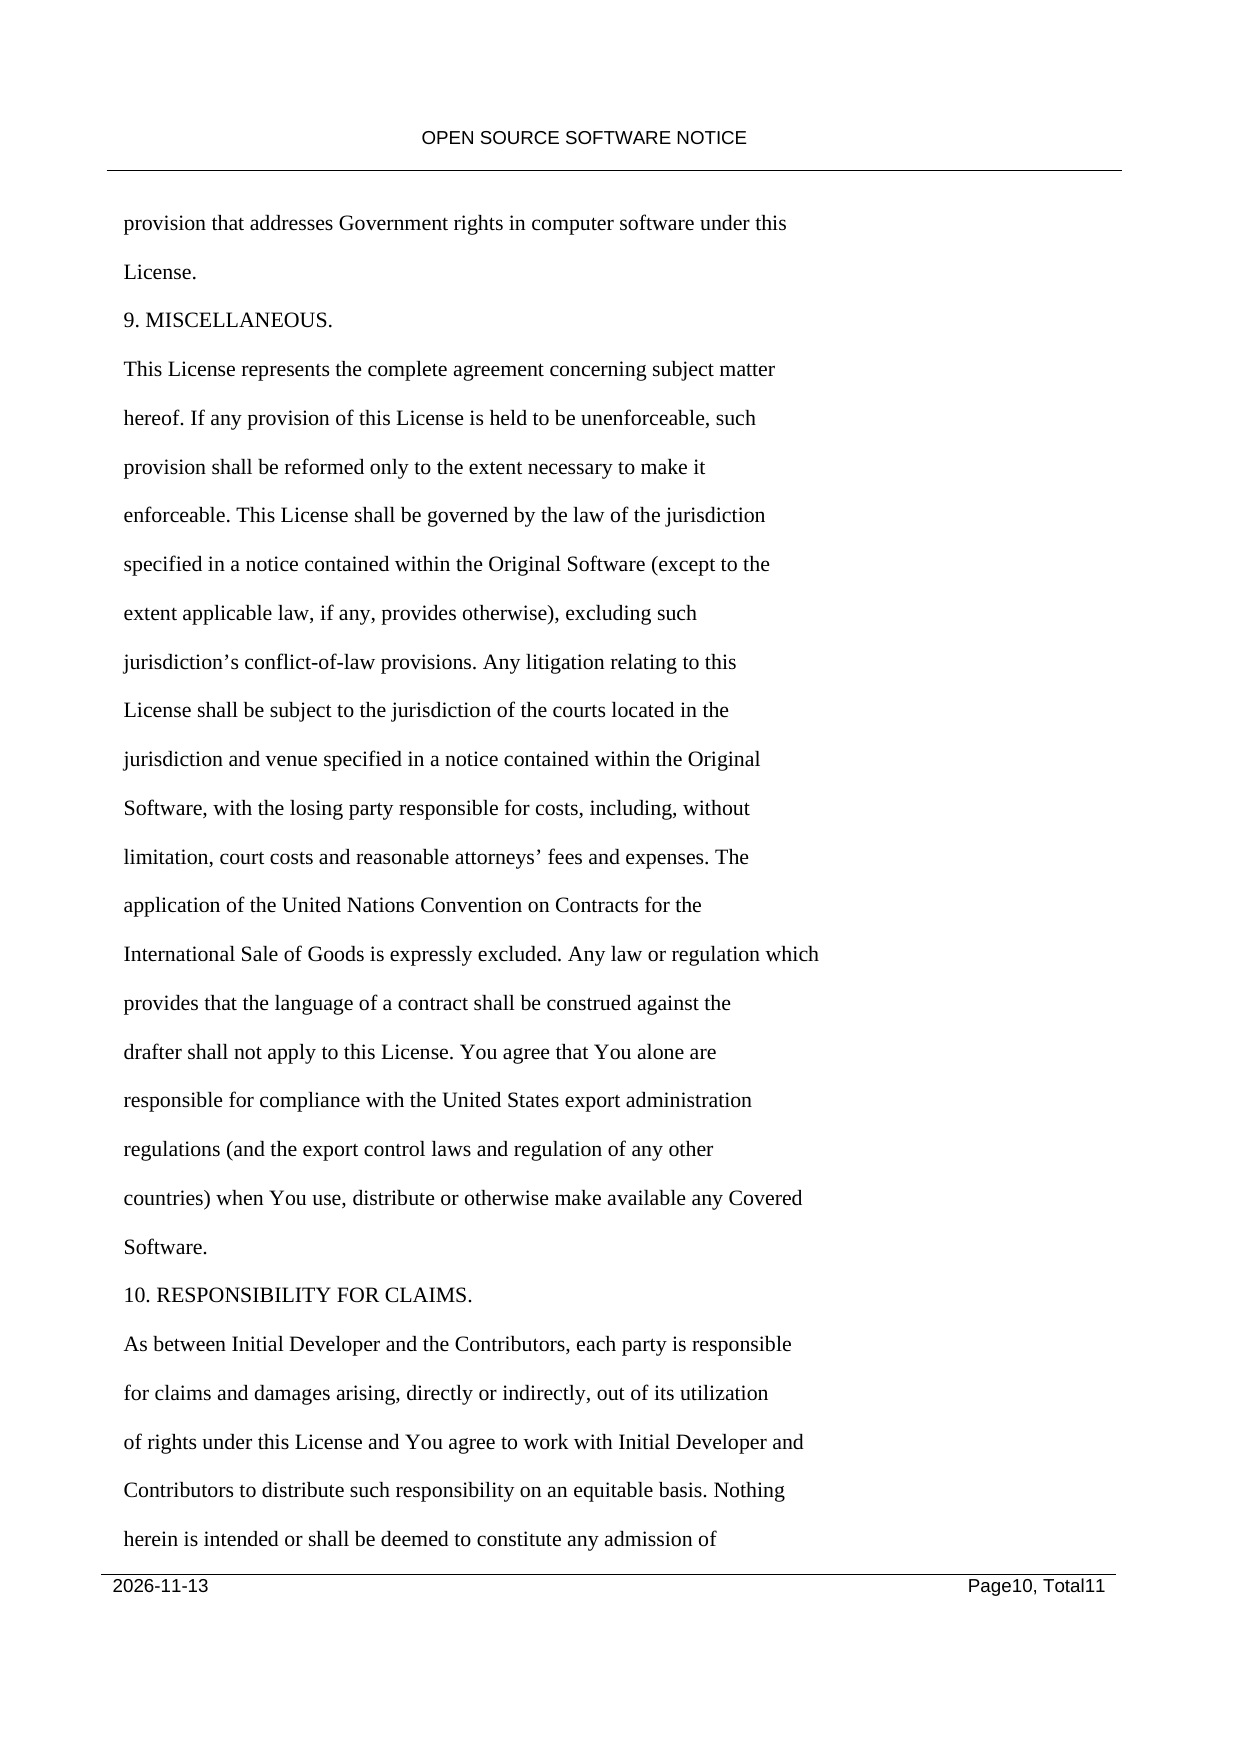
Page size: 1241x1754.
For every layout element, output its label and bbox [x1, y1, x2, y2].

text [112, 206, 1128, 1555]
